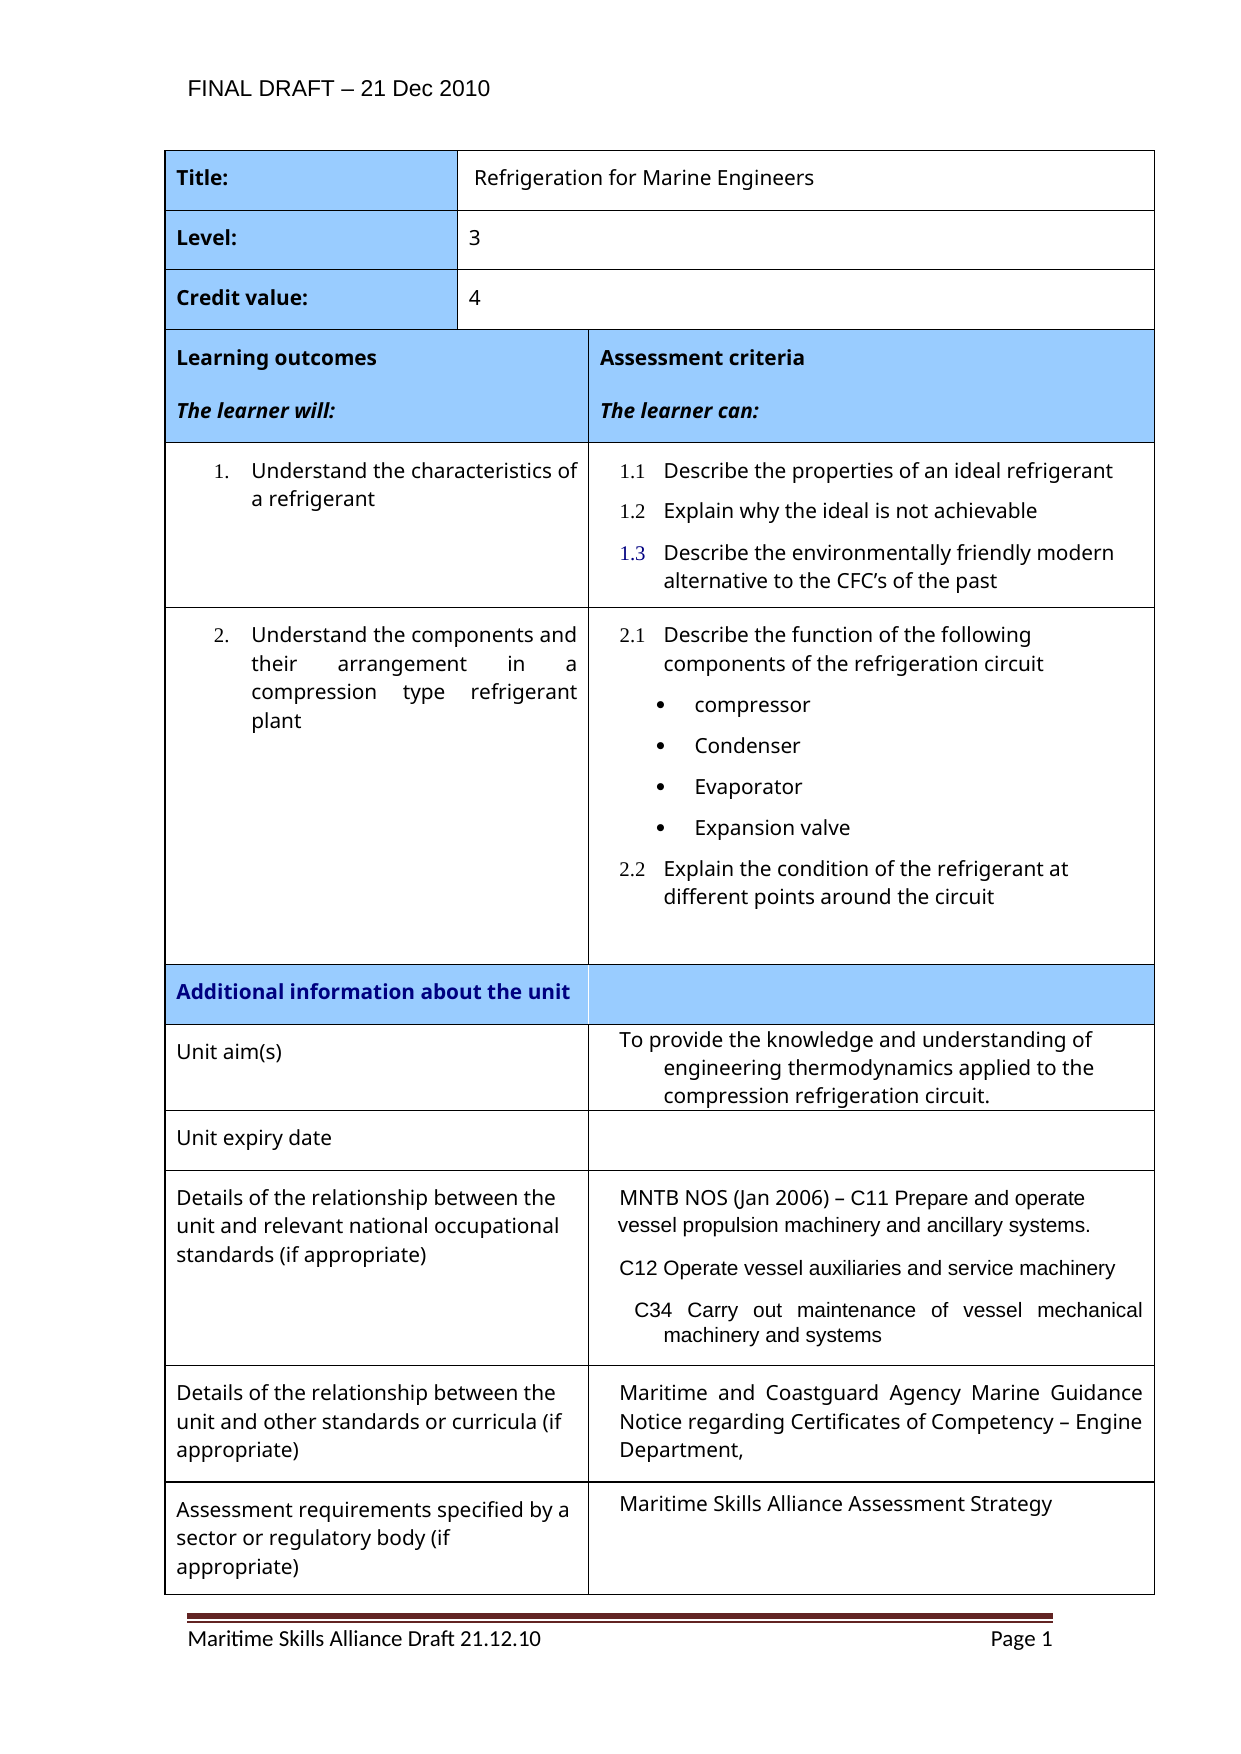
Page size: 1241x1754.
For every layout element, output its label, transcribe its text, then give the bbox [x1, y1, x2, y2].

table_cell Maritime and Coastguard Agency Marine Guidance Notice regarding Certificates of Competency – Engine Department, [589, 1366, 1154, 1481]
table_cell [589, 1111, 1154, 1170]
table_header Title: [166, 151, 457, 210]
table_cell Details of the relationship between the unit and other standards or curricula (if appropriate) [166, 1366, 588, 1481]
table_cell To provide the knowledge and understanding of engineering thermodynamics applied to the compression refrigeration circuit. [589, 1025, 1154, 1110]
table_cell MNTB NOS (Jan 2006) – C11 Prepare and operate vessel propulsion machinery and ancillary systems. C12 Operate vessel auxiliaries and service machinery C34 Carry out maintenance of vessel mechanical machinery and systems [589, 1171, 1154, 1365]
table_cell Details of the relationship between the unit and relevant national occupational standards (if appropriate) [166, 1171, 588, 1365]
table_cell Unit expiry date [166, 1111, 588, 1170]
table_cell 4 [458, 270, 1154, 329]
table_header Refrigeration for Marine Engineers [458, 151, 1154, 210]
table_cell Additional information about the unit [166, 965, 588, 1024]
table_cell Describe the function of the following components of the refrigeration circuit compressor Condenser Evaporator Expansion valve Explain the condition of the refrigerant at different points around the circuit [589, 608, 1154, 964]
table_cell Maritime Skills Alliance Assessment Strategy [589, 1483, 1154, 1594]
table_cell Learning outcomes The learner will: [166, 330, 588, 442]
table_cell Describe the properties of an ideal refrigerant Explain why the ideal is not achievable Describe the environmentally friendly modern alternative to the CFC’s of the past [589, 443, 1154, 607]
table_cell Level: [166, 211, 457, 269]
table_cell Understand the components and their arrangement in a compression type refrigerant plant [166, 608, 588, 964]
table_cell Assessment requirements specified by a sector or regulatory body (if appropriate) [166, 1483, 588, 1594]
table_cell 3 [458, 211, 1154, 269]
table_cell Unit aim(s) [166, 1025, 588, 1110]
table_cell Assessment criteria The learner can: [589, 330, 1154, 442]
table_cell Credit value: [166, 270, 457, 329]
table_cell Understand the characteristics of a refrigerant [166, 443, 588, 607]
table_cell [589, 965, 1154, 1024]
